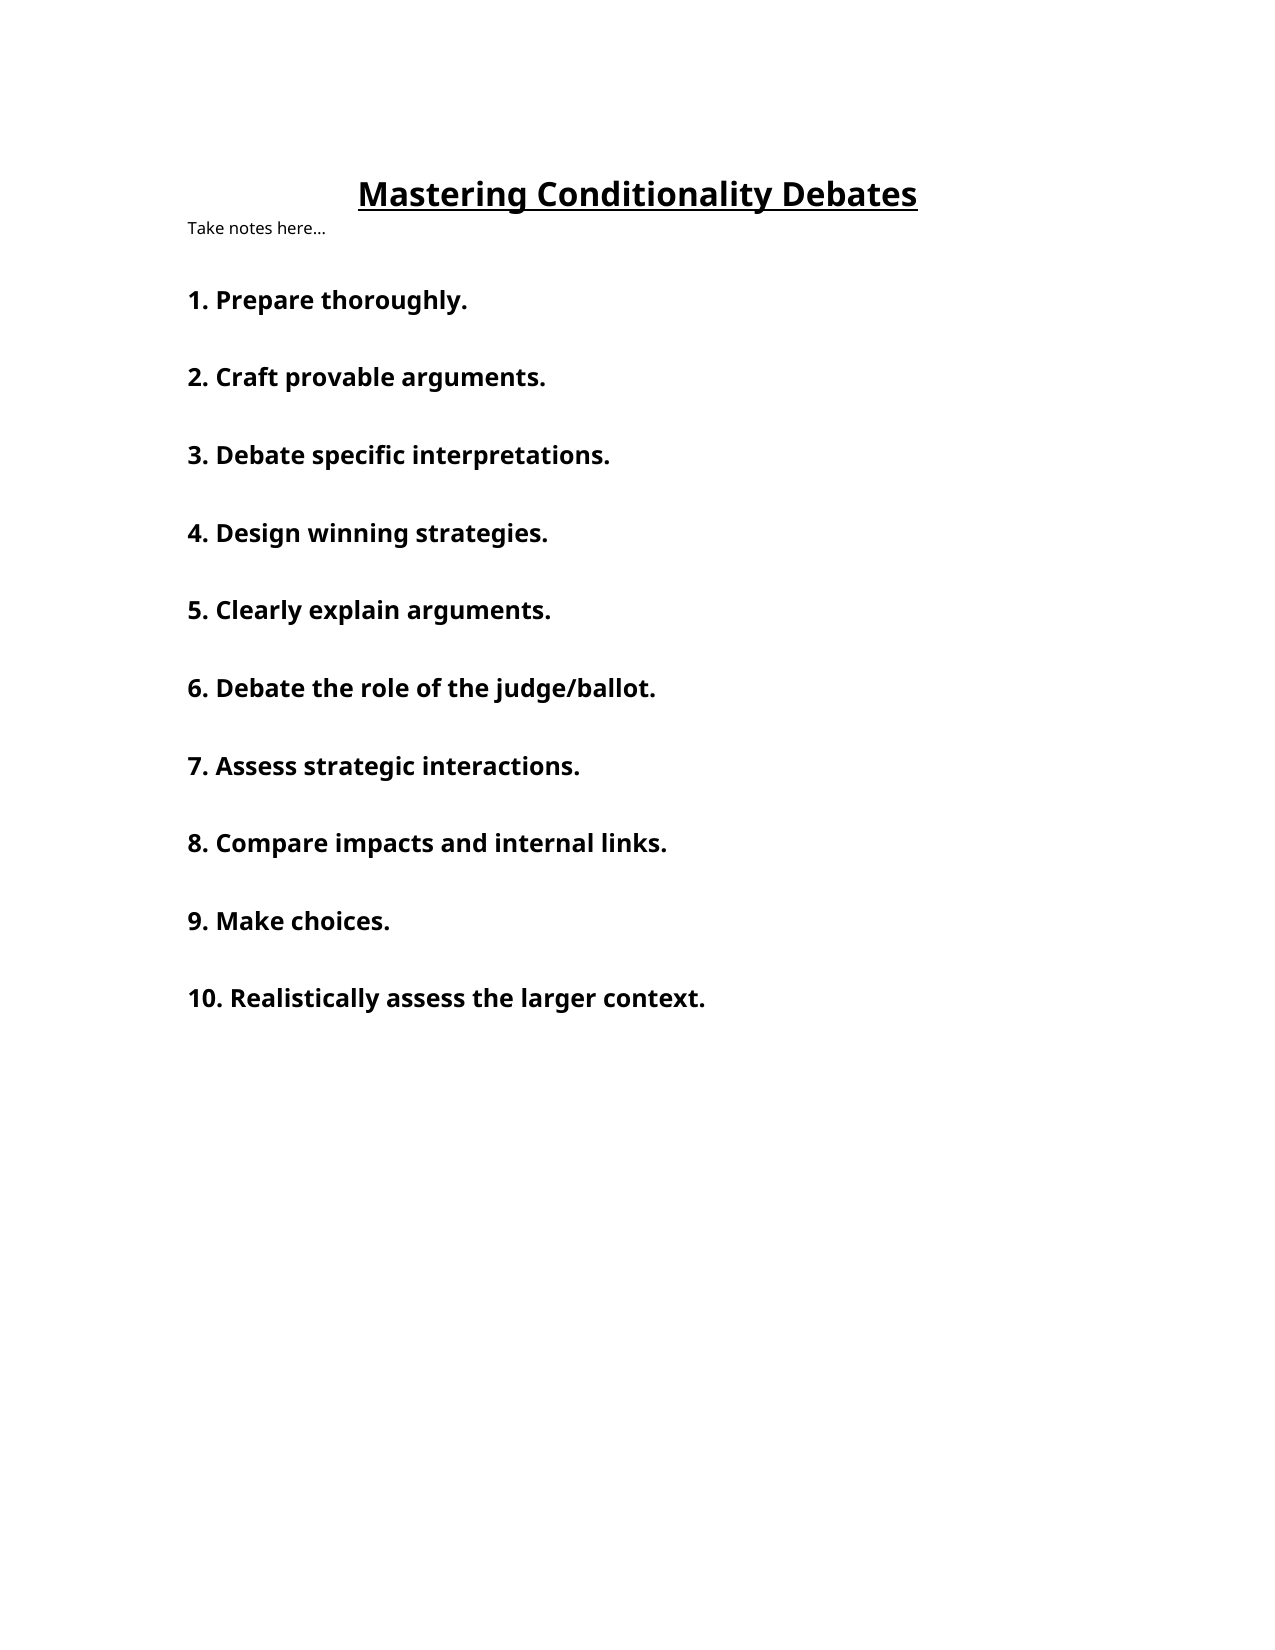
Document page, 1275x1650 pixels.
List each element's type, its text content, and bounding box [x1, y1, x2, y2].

subtitle 10. Realistically assess the larger context. [187, 981, 1087, 1015]
subtitle 2. Craft provable arguments. [187, 360, 1087, 394]
subtitle 7. Assess strategic interactions. [187, 748, 1087, 782]
subtitle 1. Prepare thoroughly. [187, 282, 1087, 317]
subtitle 8. Compare impacts and internal links. [187, 826, 1087, 860]
subtitle 4. Design winning strategies. [187, 515, 1087, 549]
subtitle 9. Make choices. [187, 903, 1087, 937]
text Take notes here… [187, 216, 1087, 239]
subtitle 5. Clearly explain arguments. [187, 593, 1087, 627]
subtitle 3. Debate specific interpretations. [187, 438, 1087, 472]
subtitle Mastering Conditionality Debates [187, 171, 1087, 216]
subtitle 6. Debate the role of the judge/ballot. [187, 671, 1087, 704]
